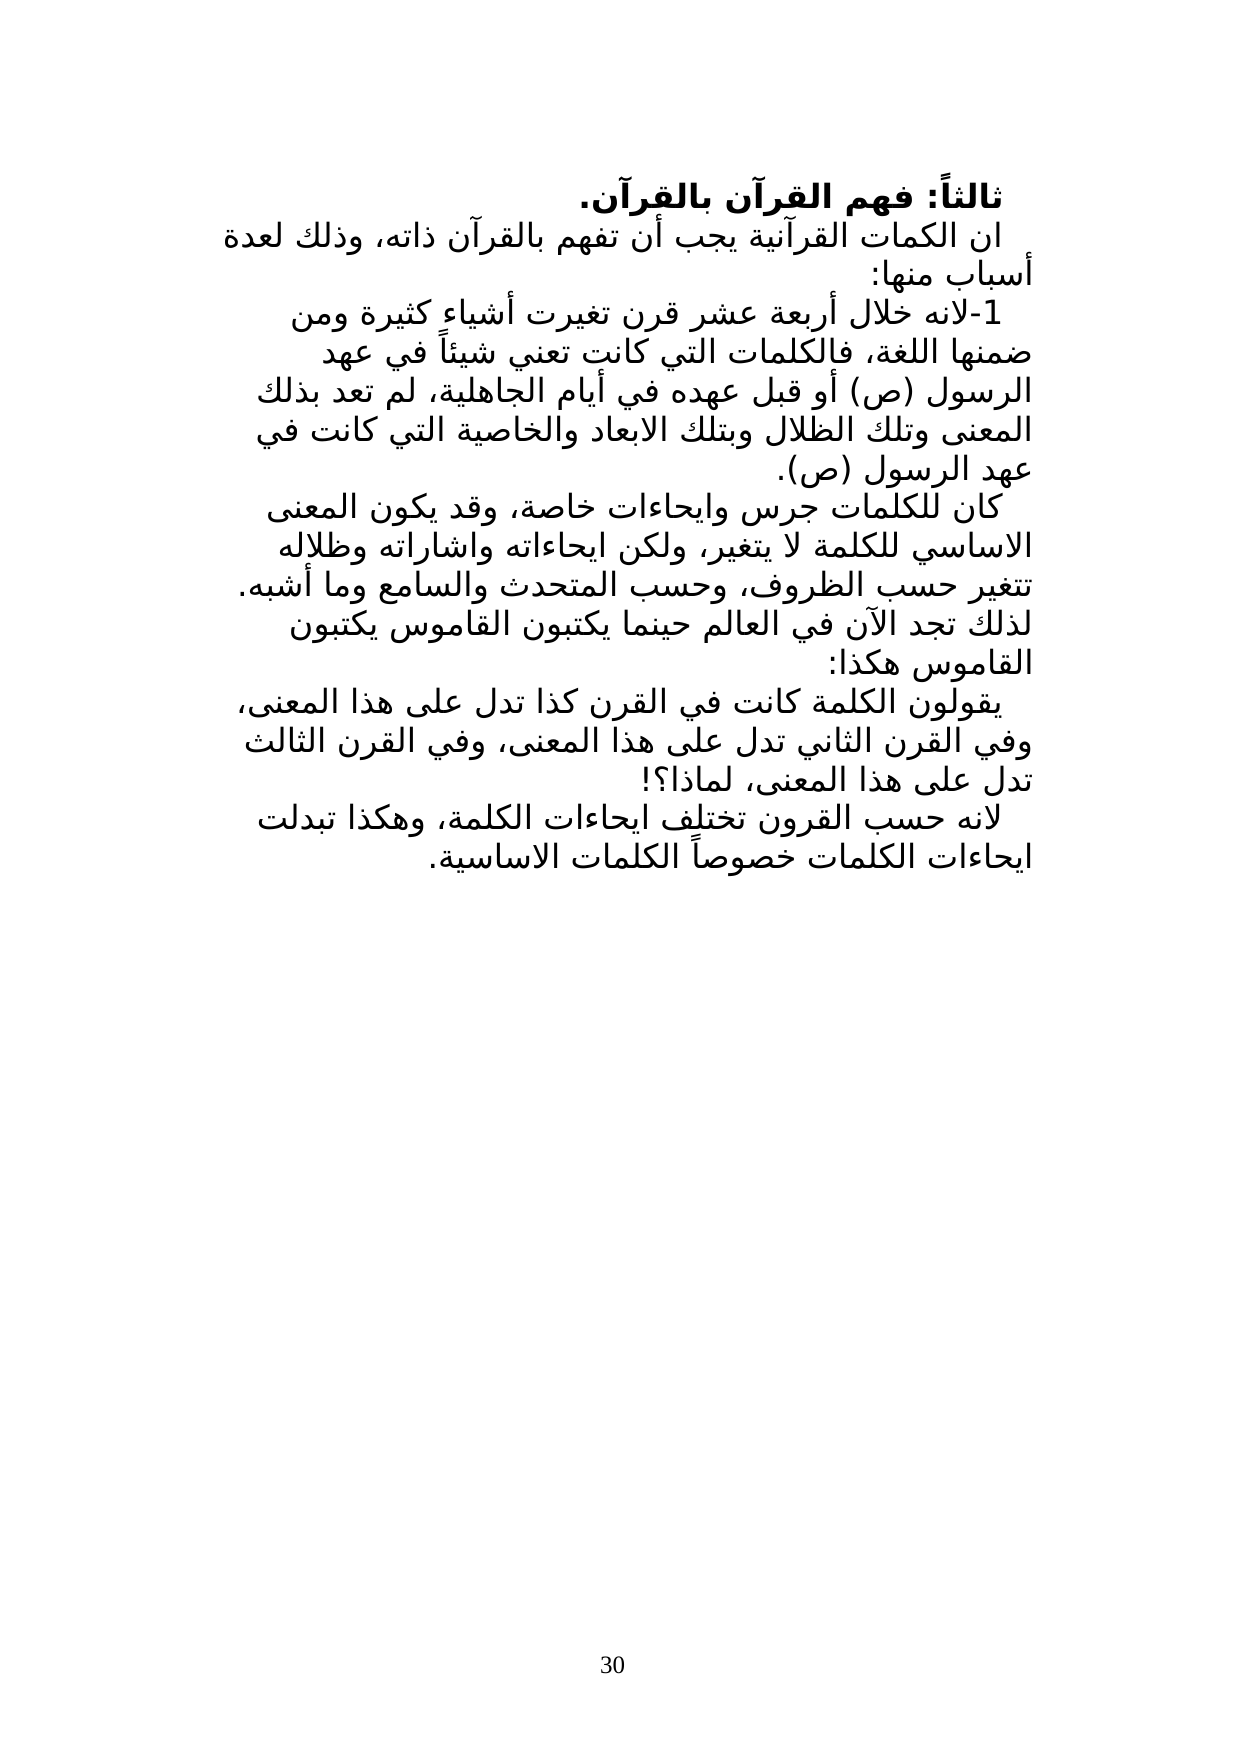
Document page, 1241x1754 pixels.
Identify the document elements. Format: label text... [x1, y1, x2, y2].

text كان للكلمات جرس وايحاءات خاصة، وقد يكون المعنى الاساسي للكلمة لا يتغير، ولكن ايحاءاته واشاراته وظلاله تتغير حسب الظروف، وحسب المتحدث والسامع وما أشبه. لذلك تجد الآن في العالم حينما يكتبون القاموس يكتبون القاموس هكذا: [222, 488, 1033, 682]
text لانه حسب القرون تختلف ايحاءات الكلمة، وهكذا تبدلت ايحاءات الكلمات خصوصاً الكلمات الاساسية. [222, 799, 1033, 877]
text ان الكمات القرآنية يجب أن تفهم بالقرآن ذاته، وذلك لعدة أسباب منها: [222, 216, 1033, 294]
text 1-لانه خلال أربعة عشر قرن تغيرت أشياء كثيرة ومن ضمنها اللغة، فالكلمات التي كانت تعني شيئاً في عهد الرسول (ص) أو قبل عهده في أيام الجاهلية، لم تعد بذلك المعنى وتلك الظلال وبتلك الابعاد والخاصية التي كانت في عهد الرسول (ص). [222, 294, 1033, 488]
text يقولون الكلمة كانت في القرن كذا تدل على هذا المعنى، وفي القرن الثاني تدل على هذا المعنى، وفي القرن الثالث تدل على هذا المعنى، لماذا؟! [222, 682, 1033, 799]
text ثالثاً: فهم القرآن بالقرآن. [222, 177, 1033, 216]
